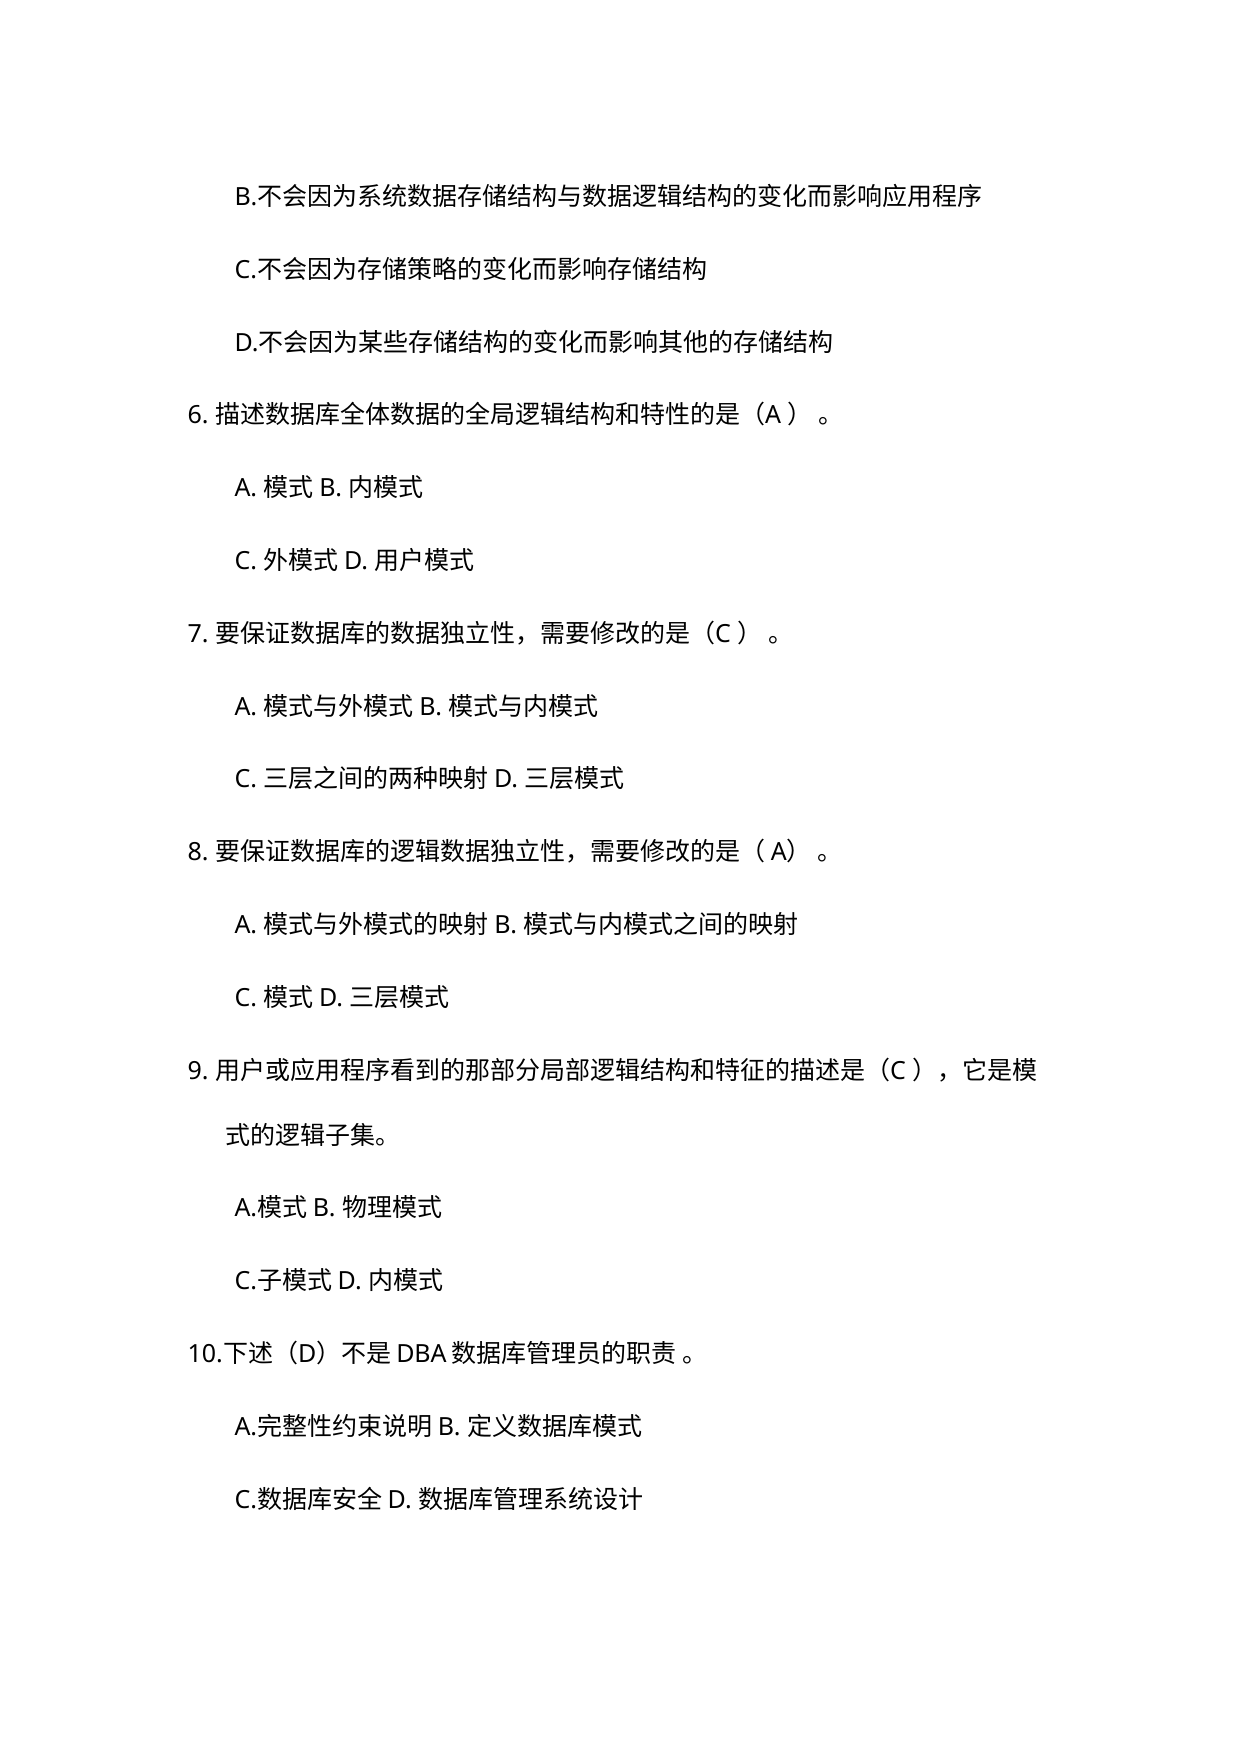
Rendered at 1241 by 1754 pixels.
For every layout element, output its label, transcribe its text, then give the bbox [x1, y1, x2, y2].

list A. 模式与外模式的映射 B. 模式与内模式之间的映射 [209, 890, 1053, 955]
list A. 模式 B. 内模式 [209, 453, 1053, 518]
list C. 模式 D. 三层模式 [209, 963, 1053, 1028]
list 7. 要保证数据库的数据独立性，需要修改的是（C ） 。 [187, 599, 1053, 664]
list D.不会因为某些存储结构的变化而影响其他的存储结构 [209, 308, 1053, 373]
list A.完整性约束说明 B. 定义数据库模式 [209, 1392, 1053, 1457]
list 9. 用户或应用程序看到的那部分局部逻辑结构和特征的描述是（C ），它是模式的逻辑子集。 [187, 1036, 1053, 1166]
list 6. 描述数据库全体数据的全局逻辑结构和特性的是（A ） 。 [187, 380, 1053, 445]
list C. 外模式 D. 用户模式 [209, 526, 1053, 591]
list C. 三层之间的两种映射 D. 三层模式 [209, 744, 1053, 809]
list C.子模式 D. 内模式 [209, 1246, 1053, 1311]
list B.不会因为系统数据存储结构与数据逻辑结构的变化而影响应用程序 [209, 162, 1053, 227]
list A.模式 B. 物理模式 [209, 1173, 1053, 1238]
list C.不会因为存储策略的变化而影响存储结构 [209, 235, 1053, 300]
list 10.下述（D）不是DBA数据库管理员的职责 。 [187, 1319, 1053, 1384]
list C.数据库安全 D. 数据库管理系统设计 [209, 1465, 1053, 1530]
list 8. 要保证数据库的逻辑数据独立性，需要修改的是（ A） 。 [187, 817, 1053, 882]
list A. 模式与外模式 B. 模式与内模式 [209, 672, 1053, 737]
